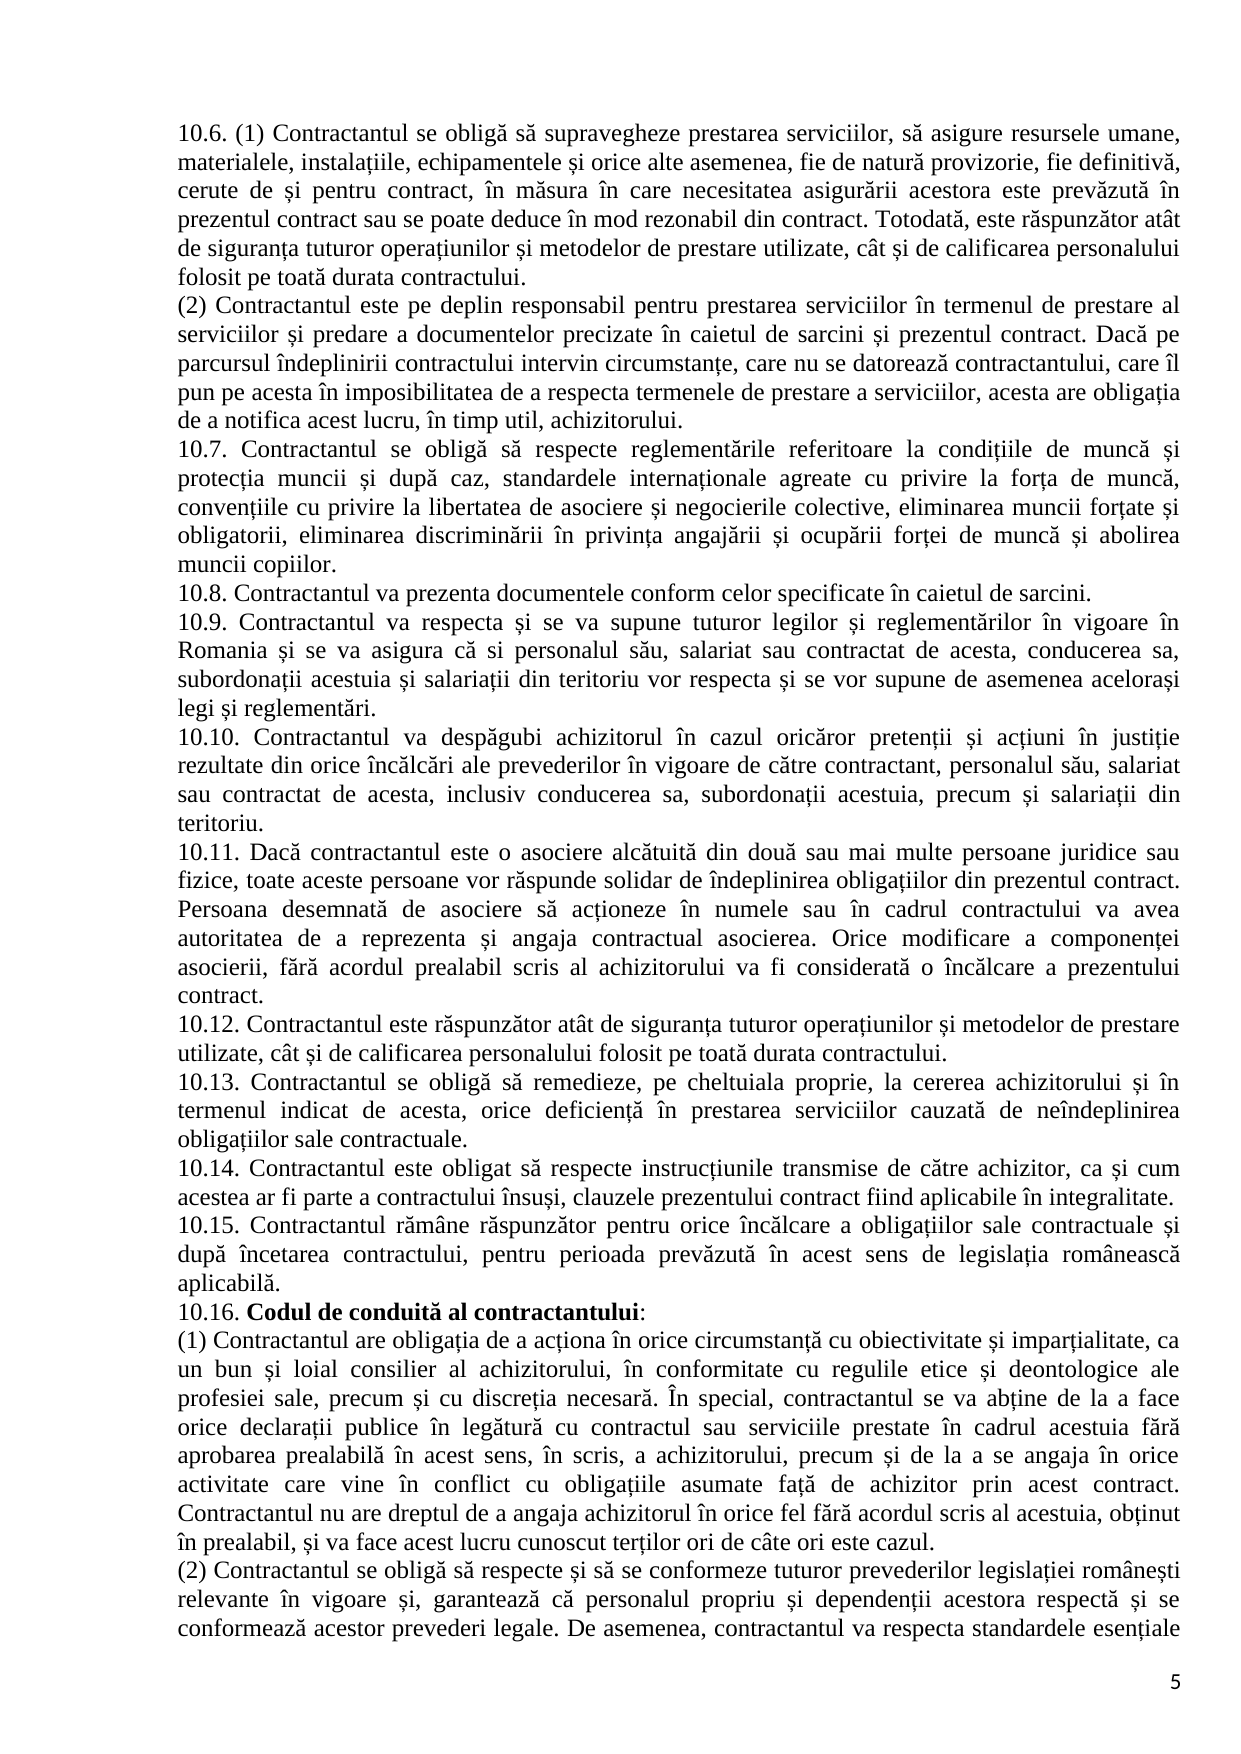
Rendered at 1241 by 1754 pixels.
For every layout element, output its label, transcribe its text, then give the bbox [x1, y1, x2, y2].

text 10.14. Contractantul este obligat să respecte instrucțiunile transmise de către achizitor, ca și cum acestea ar fi parte a contractului însuși, clauzele prezentului contract fiind aplicabile în integralitate. [177, 1153, 1181, 1211]
text 10.16. Codul de conduită al contractantului: [177, 1297, 1181, 1326]
text 10.8. Contractantul va prezenta documentele conform celor specificate în caietul de sarcini. [177, 578, 1181, 607]
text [177, 1556, 1181, 1642]
text (2) Contractantul este pe deplin responsabil pentru prestarea serviciilor în termenul de prestare al serviciilor și predare a documentelor precizate în caietul de sarcini și prezentul contract. Dacă pe parcursul îndeplinirii contractului intervin circumstanțe, care nu se datorează contractantului, care îl pun pe acesta în imposibilitatea de a respecta termenele de prestare a serviciilor, acesta are obligația de a notifica acest lucru, în timp util, achizitorului. [177, 291, 1181, 434]
text 10.13. Contractantul se obligă să remedieze, pe cheltuiala proprie, la cererea achizitorului și în termenul indicat de acesta, orice deficiență în prestarea serviciilor cauzată de neîndeplinirea obligațiilor sale contractuale. [177, 1067, 1181, 1153]
text 10.9. Contractantul va respecta și se va supune tuturor legilor și reglementărilor în vigoare în Romania și se va asigura că si personalul său, salariat sau contractat de acesta, conducerea sa, subordonații acestuia și salariații din teritoriu vor respecta și se vor supune de asemenea acelorași legi și reglementări. [177, 607, 1181, 722]
text 10.10. Contractantul va despăgubi achizitorul în cazul oricăror pretenții și acțiuni în justiție rezultate din orice încălcări ale prevederilor în vigoare de către contractant, personalul său, salariat sau contractat de acesta, inclusiv conducerea sa, subordonații acestuia, precum și salariații din teritoriu. [177, 722, 1181, 837]
text 10.12. Contractantul este răspunzător atât de siguranța tuturor operațiunilor și metodelor de prestare utilizate, cât și de calificarea personalului folosit pe toată durata contractului. [177, 1009, 1181, 1067]
text 10.6. (1) Contractantul se obligă să supravegheze prestarea serviciilor, să asigure resursele umane, materialele, instalațiile, echipamentele și orice alte asemenea, fie de natură provizorie, fie definitivă, cerute de și pentru contract, în măsura în care necesitatea asigurării acestora este prevăzută în prezentul contract sau se poate deduce în mod rezonabil din contract. Totodată, este răspunzător atât de siguranța tuturor operațiunilor și metodelor de prestare utilizate, cât și de calificarea personalului folosit pe toată durata contractului. [177, 118, 1181, 291]
text (1) Contractantul are obligația de a acționa în orice circumstanță cu obiectivitate și imparțialitate, ca un bun și loial consilier al achizitorului, în conformitate cu regulile etice și deontologice ale profesiei sale, precum și cu discreția necesară. În special, contractantul se va abține de la a face orice declarații publice în legătură cu contractul sau serviciile prestate în cadrul acestuia fără aprobarea prealabilă în acest sens, în scris, a achizitorului, precum și de la a se angaja în orice activitate care vine în conflict cu obligațiile asumate față de achizitor prin acest contract. Contractantul nu are dreptul de a angaja achizitorul în orice fel fără acordul scris al acestuia, obținut în prealabil, și va face acest lucru cunoscut terților ori de câte ori este cazul. [177, 1326, 1181, 1556]
text 10.11. Dacă contractantul este o asociere alcătuită din două sau mai multe persoane juridice sau fizice, toate aceste persoane vor răspunde solidar de îndeplinirea obligațiilor din prezentul contract. Persoana desemnată de asociere să acționeze în numele sau în cadrul contractului va avea autoritatea de a reprezenta și angaja contractual asocierea. Orice modificare a componenței asocierii, fără acordul prealabil scris al achizitorului va fi considerată o încălcare a prezentului contract. [177, 837, 1181, 1009]
text 10.15. Contractantul rămâne răspunzător pentru orice încălcare a obligațiilor sale contractuale și după încetarea contractului, pentru perioada prevăzută în acest sens de legislația românească aplicabilă. [177, 1211, 1181, 1297]
text 10.7. Contractantul se obligă să respecte reglementările referitoare la condițiile de muncă și protecția muncii și după caz, standardele internaționale agreate cu privire la forța de muncă, convențiile cu privire la libertatea de asociere și negocierile colective, eliminarea muncii forțate și obligatorii, eliminarea discriminării în privința angajării și ocupării forței de muncă și abolirea muncii copiilor. [177, 434, 1181, 578]
